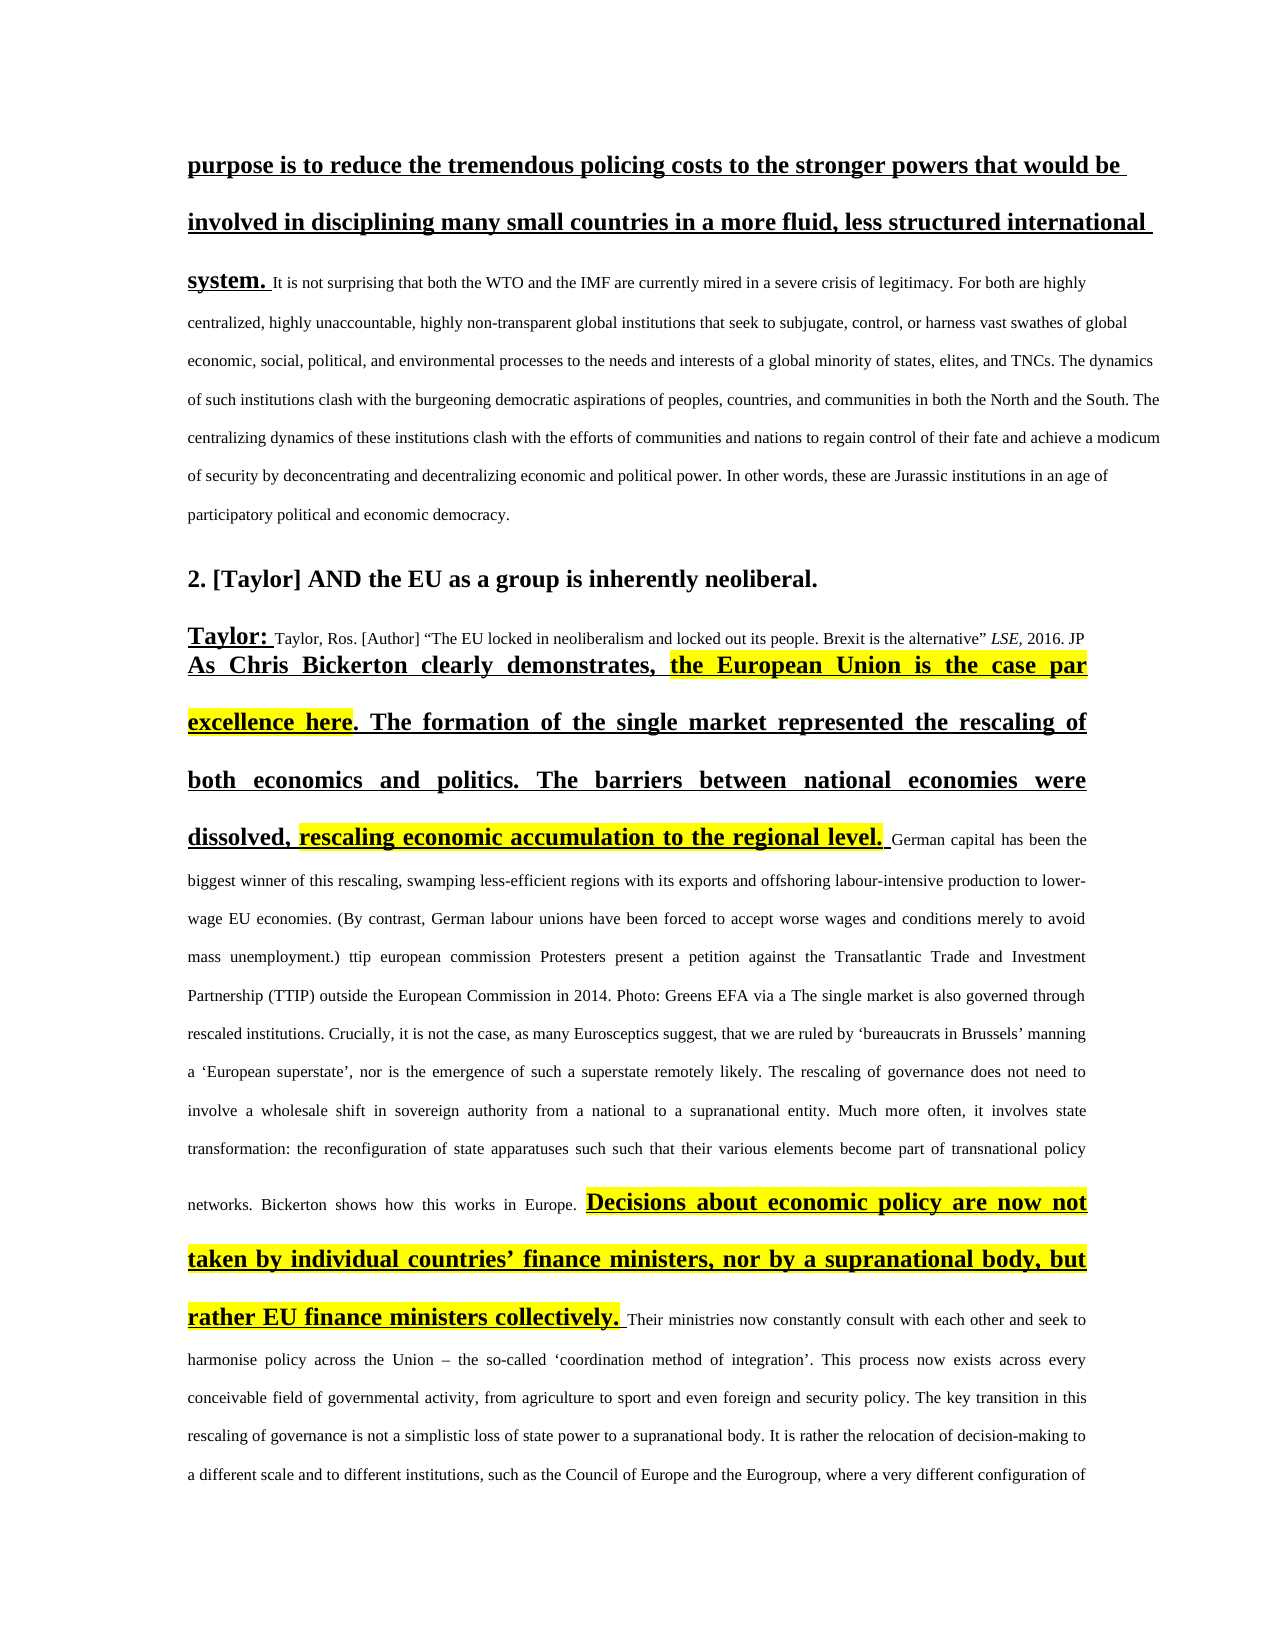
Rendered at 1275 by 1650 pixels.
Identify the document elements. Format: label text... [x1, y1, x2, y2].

subtitle 2. [Taylor] AND the EU as a group is inherently neoliberal. [187, 564, 1087, 592]
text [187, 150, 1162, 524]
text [187, 1270, 1087, 1484]
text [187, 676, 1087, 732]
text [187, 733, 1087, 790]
text Taylor: Taylor, Ros. [Author] “The EU locked in neoliberalism and locked out its people. Brexit is the alternative” LSE, 2016. JP [187, 621, 1087, 650]
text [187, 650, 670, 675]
